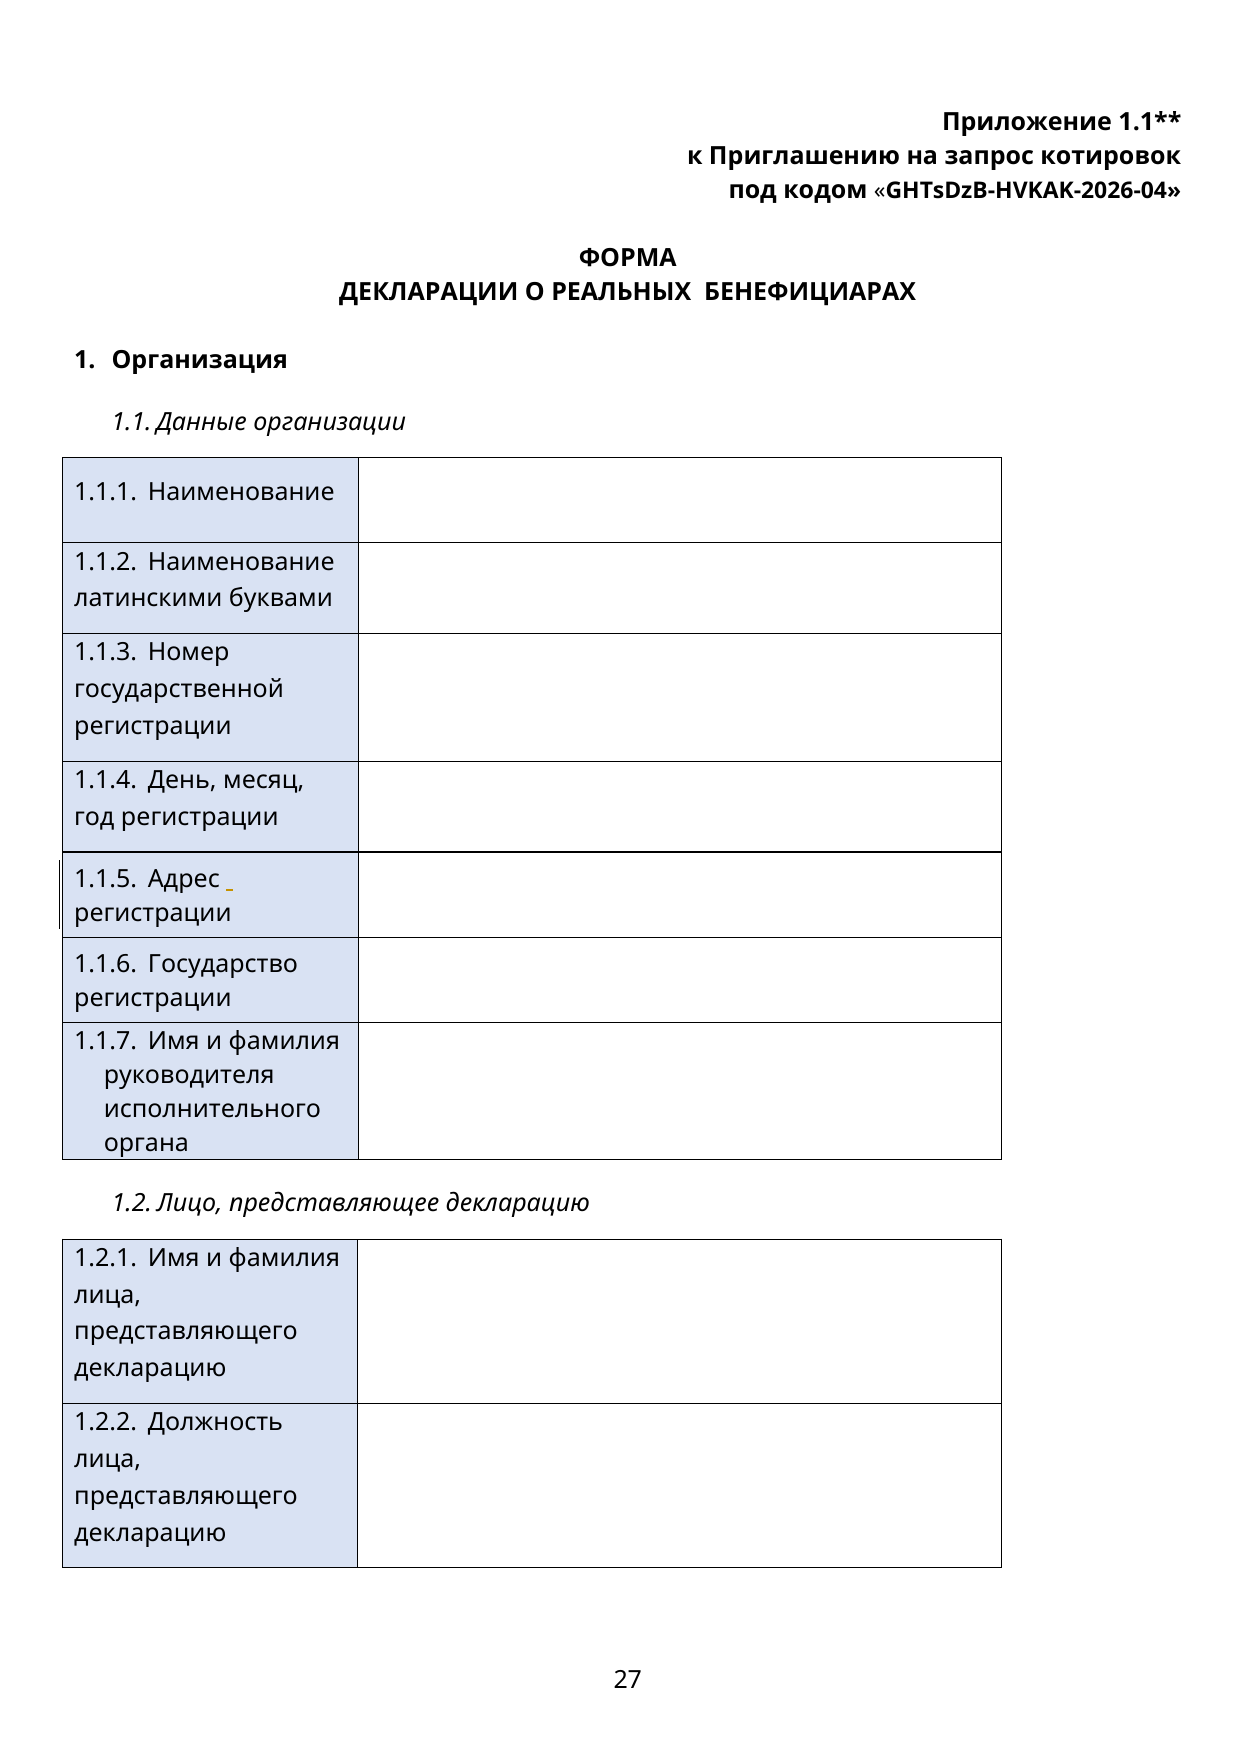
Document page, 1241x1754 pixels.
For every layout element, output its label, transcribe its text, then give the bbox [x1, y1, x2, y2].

text Приложение 1.1** [74, 103, 1181, 137]
text к Приглашению на запрос котировок под кодом «GHTsDzB-HVKAK-2026-04» [74, 137, 1181, 206]
table_header [358, 1240, 1001, 1403]
table_header [359, 458, 1001, 542]
table_cell [359, 938, 1001, 1022]
list Лицо, представляющее декларацию [111, 1185, 1181, 1219]
table_cell [359, 634, 1001, 761]
text ФОРМА [74, 240, 1181, 274]
list Данные организации [111, 404, 1181, 438]
table_cell [359, 853, 1001, 937]
table_header Наименование [63, 458, 358, 542]
text ДЕКЛАРАЦИИ О РЕАЛЬНЫХ БЕНЕФИЦИАРАХ [74, 274, 1181, 308]
table_cell [359, 762, 1001, 851]
table_cell Имя и фамилия руководителя исполнительного органа [63, 1023, 358, 1159]
table_cell Государство регистрации [63, 938, 358, 1022]
table_cell Наименование латинскими буквами [63, 543, 358, 633]
list Организация [74, 342, 1181, 376]
table_header Имя и фамилия лица, представляющего декларацию [63, 1240, 357, 1403]
table_cell День, месяц, год регистрации [63, 762, 358, 851]
table_cell Номер государственной регистрации [63, 634, 358, 761]
table_cell Адрес регистрации [63, 853, 358, 937]
table_cell Должность лица, представляющего декларацию [63, 1404, 357, 1567]
table_cell [358, 1404, 1001, 1567]
table_cell [359, 543, 1001, 633]
table_cell [359, 1023, 1001, 1159]
